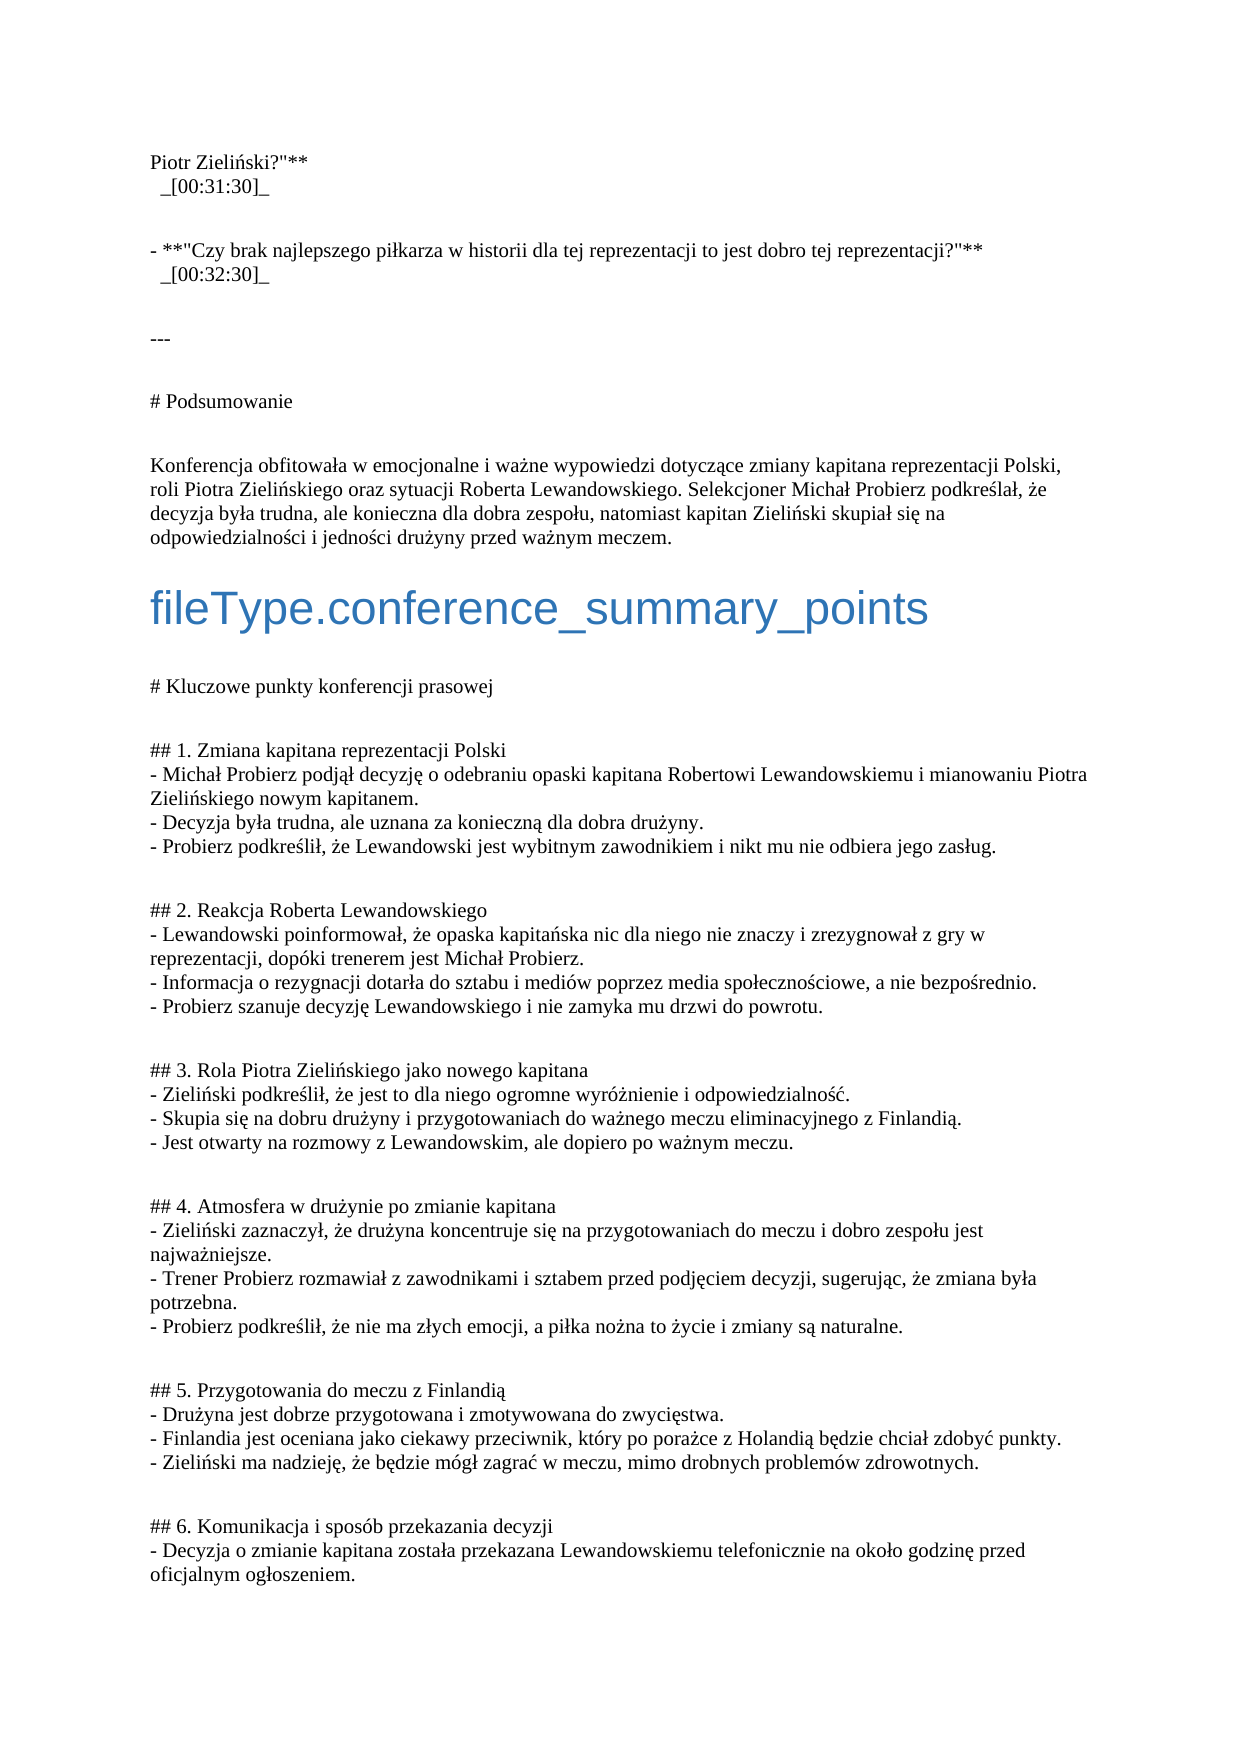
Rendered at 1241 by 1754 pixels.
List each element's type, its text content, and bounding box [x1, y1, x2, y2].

text # Podsumowanie [150, 365, 1090, 413]
text ## 4. Atmosfera w drużynie po zmianie kapitana - Zieliński zaznaczył, że drużyna koncentruje się na przygotowaniach do meczu i dobro zespołu jest najważniejsze. - Trener Probierz rozmawiał z zawodnikami i sztabem przed podjęciem decyzji, sugerując, że zmiana była potrzebna. - Probierz podkreślił, że nie ma złych emocji, a piłka nożna to życie i zmiany są naturalne. [150, 1170, 1090, 1338]
text ## 1. Zmiana kapitana reprezentacji Polski - Michał Probierz podjął decyzję o odebraniu opaski kapitana Robertowi Lewandowskiemu i mianowaniu Piotra Zielińskiego nowym kapitanem. - Decyzja była trudna, ale uznana za konieczną dla dobra drużyny. - Probierz podkreślił, że Lewandowski jest wybitnym zawodnikiem i nikt mu nie odbiera jego zasług. [150, 714, 1090, 858]
text ## 5. Przygotowania do meczu z Finlandią - Drużyna jest dobrze przygotowana i zmotywowana do zwycięstwa. - Finlandia jest oceniana jako ciekawy przeciwnik, który po porażce z Holandią będzie chciał zdobyć punkty. - Zieliński ma nadzieję, że będzie mógł zagrać w meczu, mimo drobnych problemów zdrowotnych. [150, 1354, 1090, 1474]
text # Kluczowe punkty konferencji prasowej [150, 650, 1090, 698]
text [150, 150, 1090, 198]
text ## 3. Rola Piotra Zielińskiego jako nowego kapitana - Zieliński podkreślił, że jest to dla niego ogromne wyróżnienie i odpowiedzialność. - Skupia się na dobru drużyny i przygotowaniach do ważnego meczu eliminacyjnego z Finlandią. - Jest otwarty na rozmowy z Lewandowskim, ale dopiero po ważnym meczu. [150, 1034, 1090, 1154]
text Konferencja obfitowała w emocjonalne i ważne wypowiedzi dotyczące zmiany kapitana reprezentacji Polski, roli Piotra Zielińskiego oraz sytuacji Roberta Lewandowskiego. Selekcjoner Michał Probierz podkreślał, że decyzja była trudna, ale konieczna dla dobra zespołu, natomiast kapitan Zieliński skupiał się na odpowiedzialności i jedności drużyny przed ważnym meczem. [150, 429, 1090, 549]
subtitle fileType.conference_summary_points [150, 581, 1090, 634]
text - **"Czy brak najlepszego piłkarza w historii dla tej reprezentacji to jest dobro tej reprezentacji?"** _[00:32:30]_ [150, 214, 1090, 286]
text --- [150, 302, 1090, 350]
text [150, 1490, 1090, 1586]
text ## 2. Reakcja Roberta Lewandowskiego - Lewandowski poinformował, że opaska kapitańska nic dla niego nie znaczy i zrezygnował z gry w reprezentacji, dopóki trenerem jest Michał Probierz. - Informacja o rezygnacji dotarła do sztabu i mediów poprzez media społecznościowe, a nie bezpośrednio. - Probierz szanuje decyzję Lewandowskiego i nie zamyka mu drzwi do powrotu. [150, 874, 1090, 1018]
